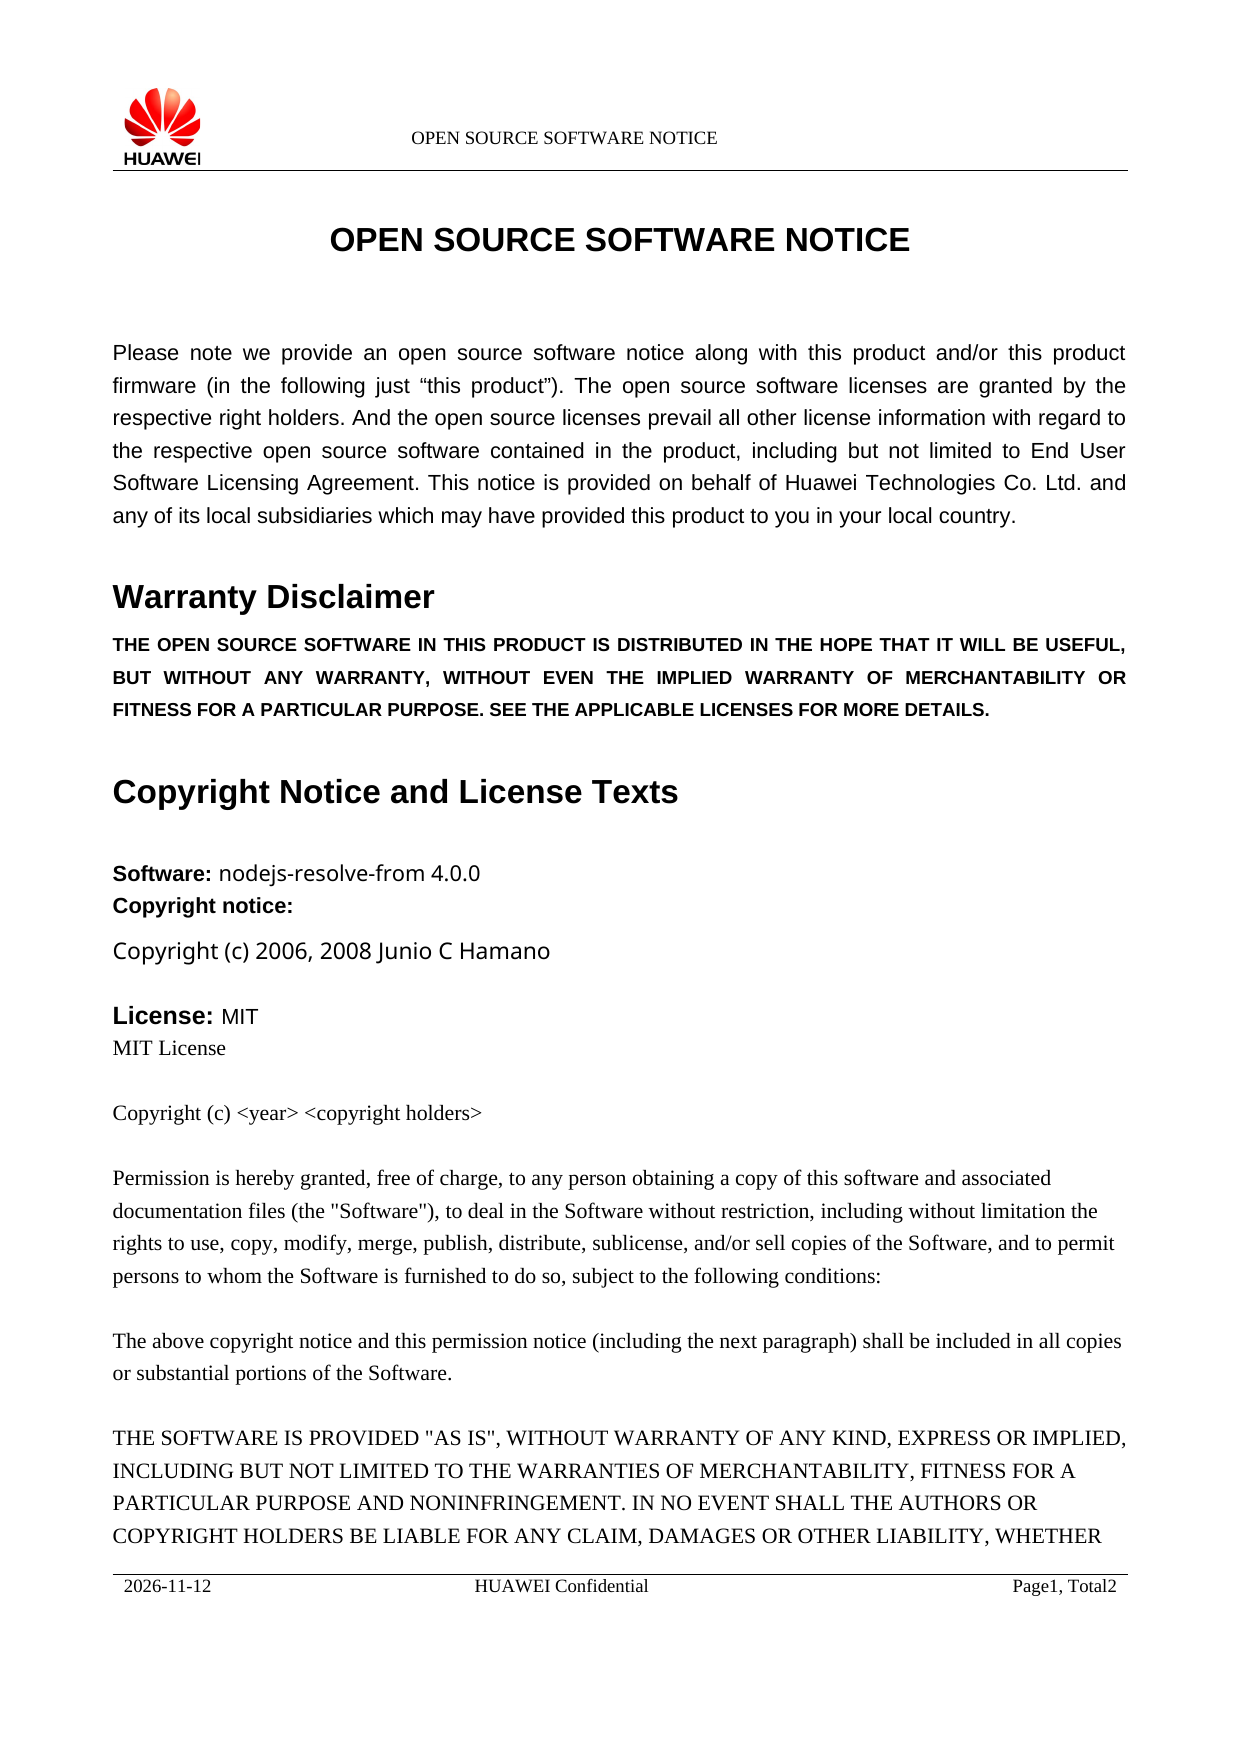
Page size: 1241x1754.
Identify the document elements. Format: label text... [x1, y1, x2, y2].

title Software: nodejs-resolve-from 4.0.0 [112, 856, 1128, 889]
text Copyright (c) 2006, 2008 Junio C Hamano [112, 934, 1128, 999]
text The open source software in this product is distributed in the hope that it will be useful, but WITHOUT ANY WARRANTY, without even the implied warranty of MERCHANTABILITY or FITNESS FOR A PARTICULAR PURPOSE. See the applicable licenses for more details. [112, 629, 1128, 726]
text Please note we provide an open source software notice along with this product and/or this product firmware (in the following just “this product”). The open source software licenses are granted by the respective right holders. And the open source licenses prevail all other license information with regard to the respective open source software contained in the product, including but not limited to End User Software Licensing Agreement. This notice is provided on behalf of Huawei Technologies Co. Ltd. and any of its local subsidiaries which may have provided this product to you in your local country. [112, 336, 1128, 531]
text OPEN SOURCE SOFTWARE NOTICE [112, 206, 1128, 271]
text License: MIT [112, 999, 1128, 1031]
text Copyright notice: [112, 889, 1128, 921]
text Warranty Disclaimer [112, 564, 1128, 629]
text Copyright Notice and License Texts [112, 759, 1128, 824]
picture [124, 88, 201, 165]
